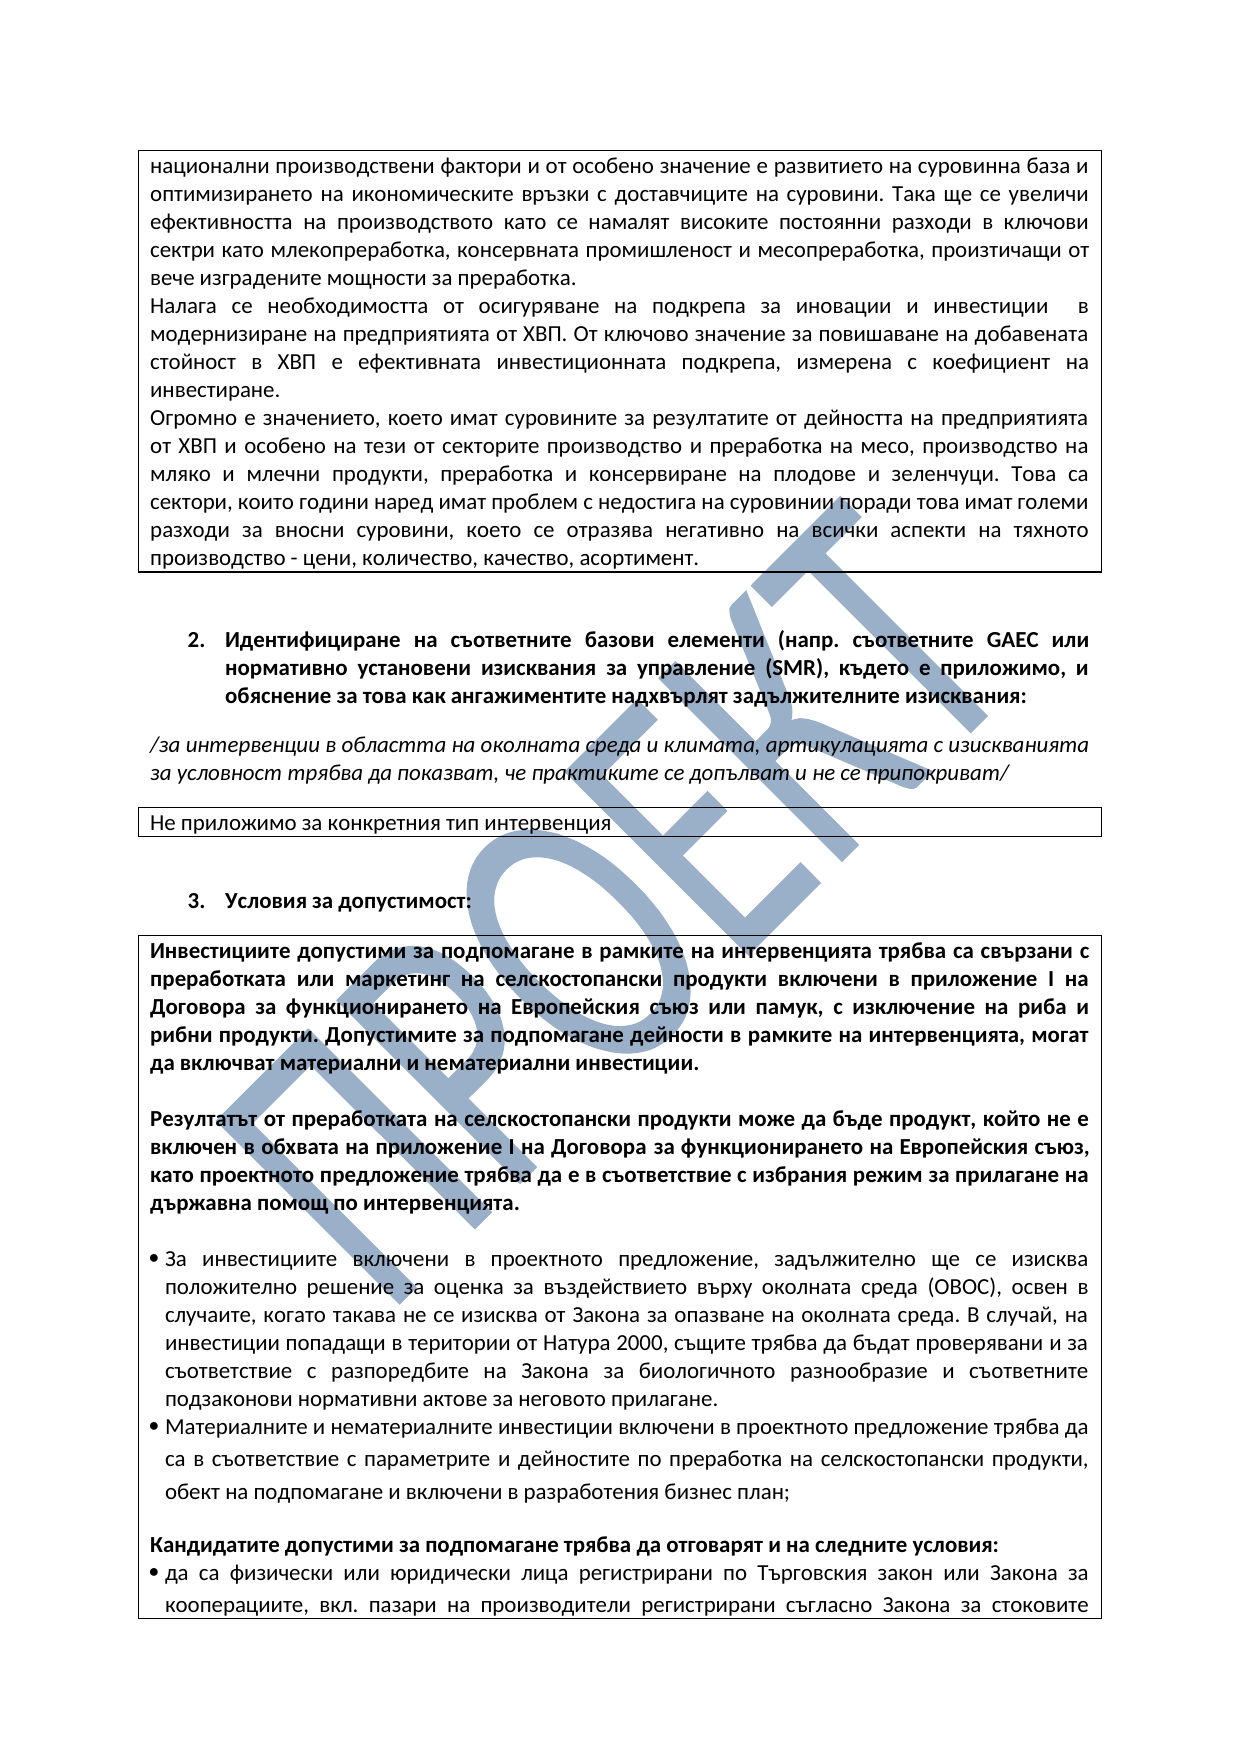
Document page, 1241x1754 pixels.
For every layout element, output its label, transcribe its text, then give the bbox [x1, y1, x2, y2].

text /за интервенции в областта на околната среда и климата, артикулацията с изискванията за условност трябва да показват, че практиките се допълват и не се припокриват/ [150, 730, 1090, 786]
list Условия за допустимост: [187, 886, 1090, 914]
list Идентифициране на съответните базови елементи (напр. съответните GAEC или нормативно установени изисквания за управление (SMR), където е приложимо, и обяснение за това как ангажиментите надхвърлят задължителните изисквания: [187, 625, 1090, 709]
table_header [139, 936, 1101, 1618]
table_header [139, 151, 1101, 571]
table_header Не приложимо за конкретния тип интервенция [139, 808, 1101, 836]
